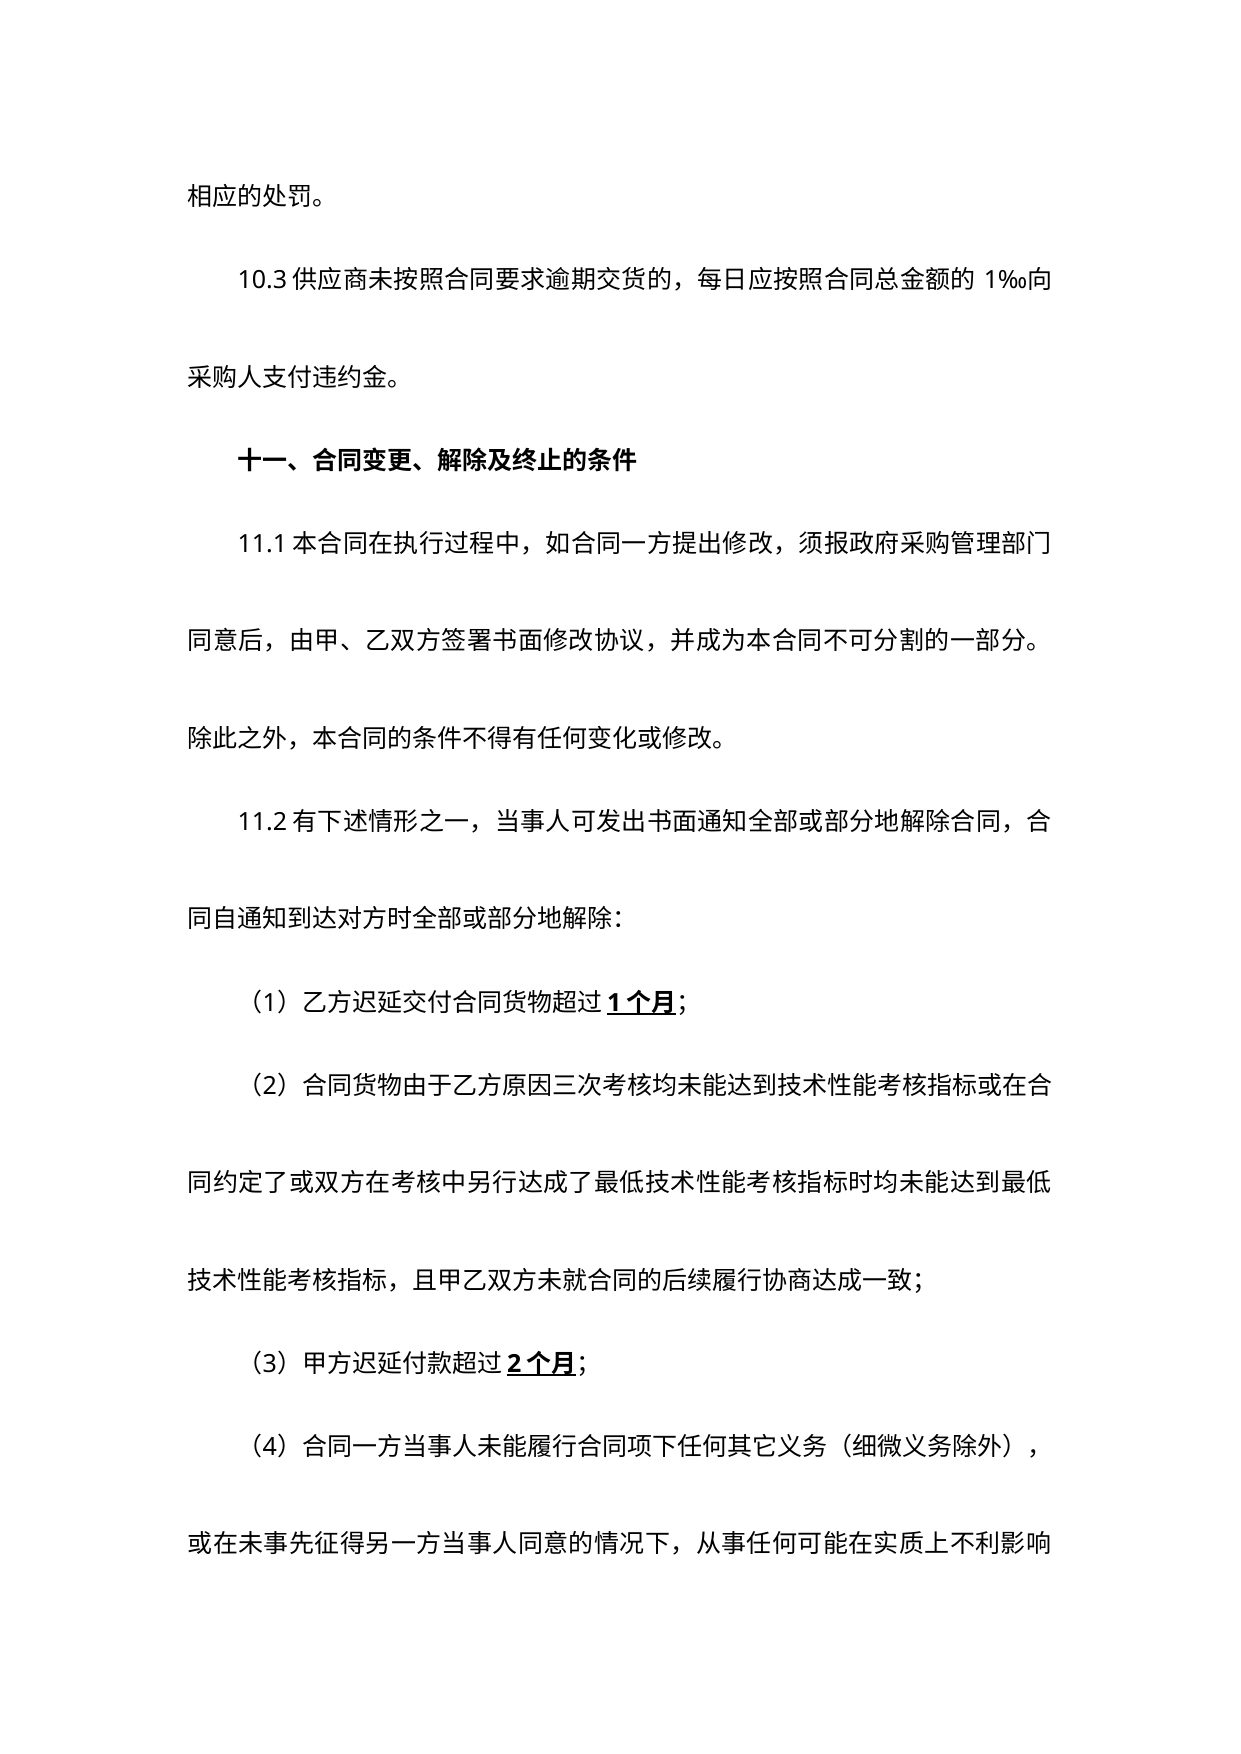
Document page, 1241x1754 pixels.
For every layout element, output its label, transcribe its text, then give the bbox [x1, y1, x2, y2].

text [187, 162, 1053, 227]
text 10.3供应商未按照合同要求逾期交货的，每日应按照合同总金额的1‰向采购人支付违约金。 [187, 245, 1053, 408]
text 11.1本合同在执行过程中，如合同一方提出修改，须报政府采购管理部门同意后，由甲、乙双方签署书面修改协议，并成为本合同不可分割的一部分。除此之外，本合同的条件不得有任何变化或修改。 [187, 509, 1053, 769]
text （2）合同货物由于乙方原因三次考核均未能达到技术性能考核指标或在合同约定了或双方在考核中另行达成了最低技术性能考核指标时均未能达到最低技术性能考核指标，且甲乙双方未就合同的后续履行协商达成一致； [187, 1051, 1053, 1311]
text 十一、合同变更、解除及终止的条件 [187, 426, 1053, 491]
text （1）乙方迟延交付合同货物超过1个月； [187, 968, 1053, 1033]
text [187, 1412, 1053, 1574]
text （3）甲方迟延付款超过2个月； [187, 1329, 1053, 1394]
text 11.2有下述情形之一，当事人可发出书面通知全部或部分地解除合同，合同自通知到达对方时全部或部分地解除： [187, 787, 1053, 949]
